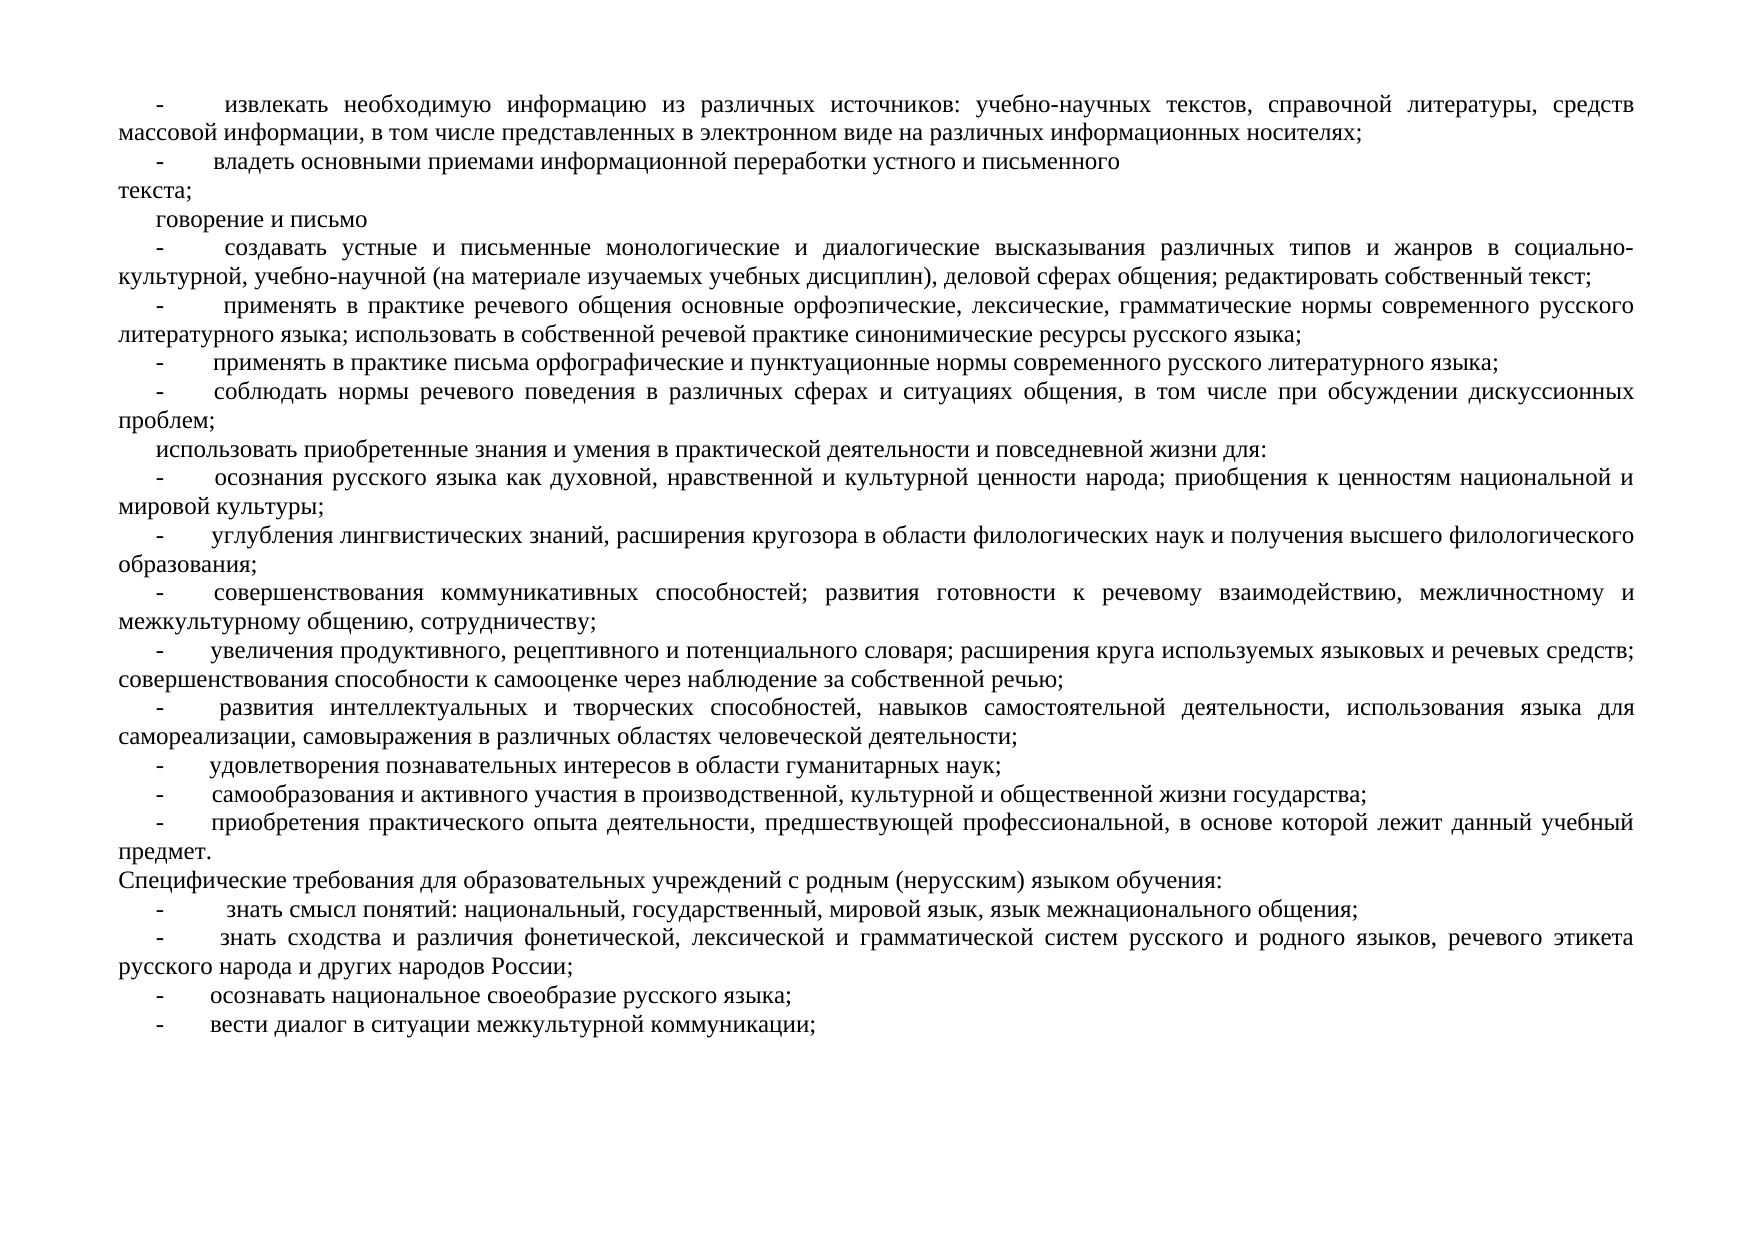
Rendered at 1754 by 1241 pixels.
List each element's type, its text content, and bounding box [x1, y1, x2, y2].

text Специфические требования для образовательных учреждений с родным (нерусским) языком обучения: [118, 865, 1636, 894]
text использовать приобретенные знания и умения в практической деятельности и повседневной жизни для: [118, 434, 1636, 462]
text - применять в практике речевого общения основные орфоэпические, лексические, грамматические нормы современного русского литературного языка; использовать в собственной речевой практике синонимические ресурсы русского языка; [118, 290, 1636, 347]
text - приобретения практического опыта деятельности, предшествующей профессиональной, в основе которой лежит данный учебный предмет. [118, 807, 1636, 865]
text говорение и письмо [118, 204, 1636, 232]
text - соблюдать нормы речевого поведения в различных сферах и ситуациях общения, в том числе при обсуждении дискуссионных проблем; [118, 376, 1636, 434]
text - увеличения продуктивного, рецептивного и потенциального словаря; расширения круга используемых языковых и речевых средств; совершенствования способности к самооценке через наблюдение за собственной речью; [118, 635, 1636, 692]
text - применять в практике письма орфографические и пунктуационные нормы современного русского литературного языка; [118, 347, 1636, 376]
text - создавать устные и письменные монологические и диалогические высказывания различных типов и жанров в социально-культурной, учебно-научной (на материале изучаемых учебных дисциплин), деловой сферах общения; редактировать собственный текст; [118, 232, 1636, 290]
text - владеть основными приемами информационной переработки устного и письменного [118, 146, 1636, 175]
text - извлекать необходимую информацию из различных источников: учебно-научных текстов, справочной литературы, средств массовой информации, в том числе представленных в электронном виде на различных информационных носителях; [118, 89, 1636, 146]
text текста; [118, 175, 1636, 204]
text - знать смысл понятий: национальный, государственный, мировой язык, язык межнационального общения; [118, 894, 1636, 922]
text - развития интеллектуальных и творческих способностей, навыков самостоятельной деятельности, использования языка для самореализации, самовыражения в различных областях человеческой деятельности; [118, 692, 1636, 750]
text - осознания русского языка как духовной, нравственной и культурной ценности народа; приобщения к ценностям национальной и мировой культуры; [118, 462, 1636, 520]
text - знать сходства и различия фонетической, лексической и грамматической систем русского и родного языков, речевого этикета русского народа и других народов России; [118, 922, 1636, 980]
text - самообразования и активного участия в производственной, культурной и общественной жизни государства; [118, 779, 1636, 807]
text - осознавать национальное своеобразие русского языка; [118, 980, 1636, 1009]
text - углубления лингвистических знаний, расширения кругозора в области филологических наук и получения высшего филологического образования; [118, 520, 1636, 577]
text - удовлетворения познавательных интересов в области гуманитарных наук; [118, 750, 1636, 779]
text - совершенствования коммуникативных способностей; развития готовности к речевому взаимодействию, межличностному и межкультурному общению, сотрудничеству; [118, 577, 1636, 635]
text - вести диалог в ситуации межкультурной коммуникации; [118, 1009, 1636, 1037]
